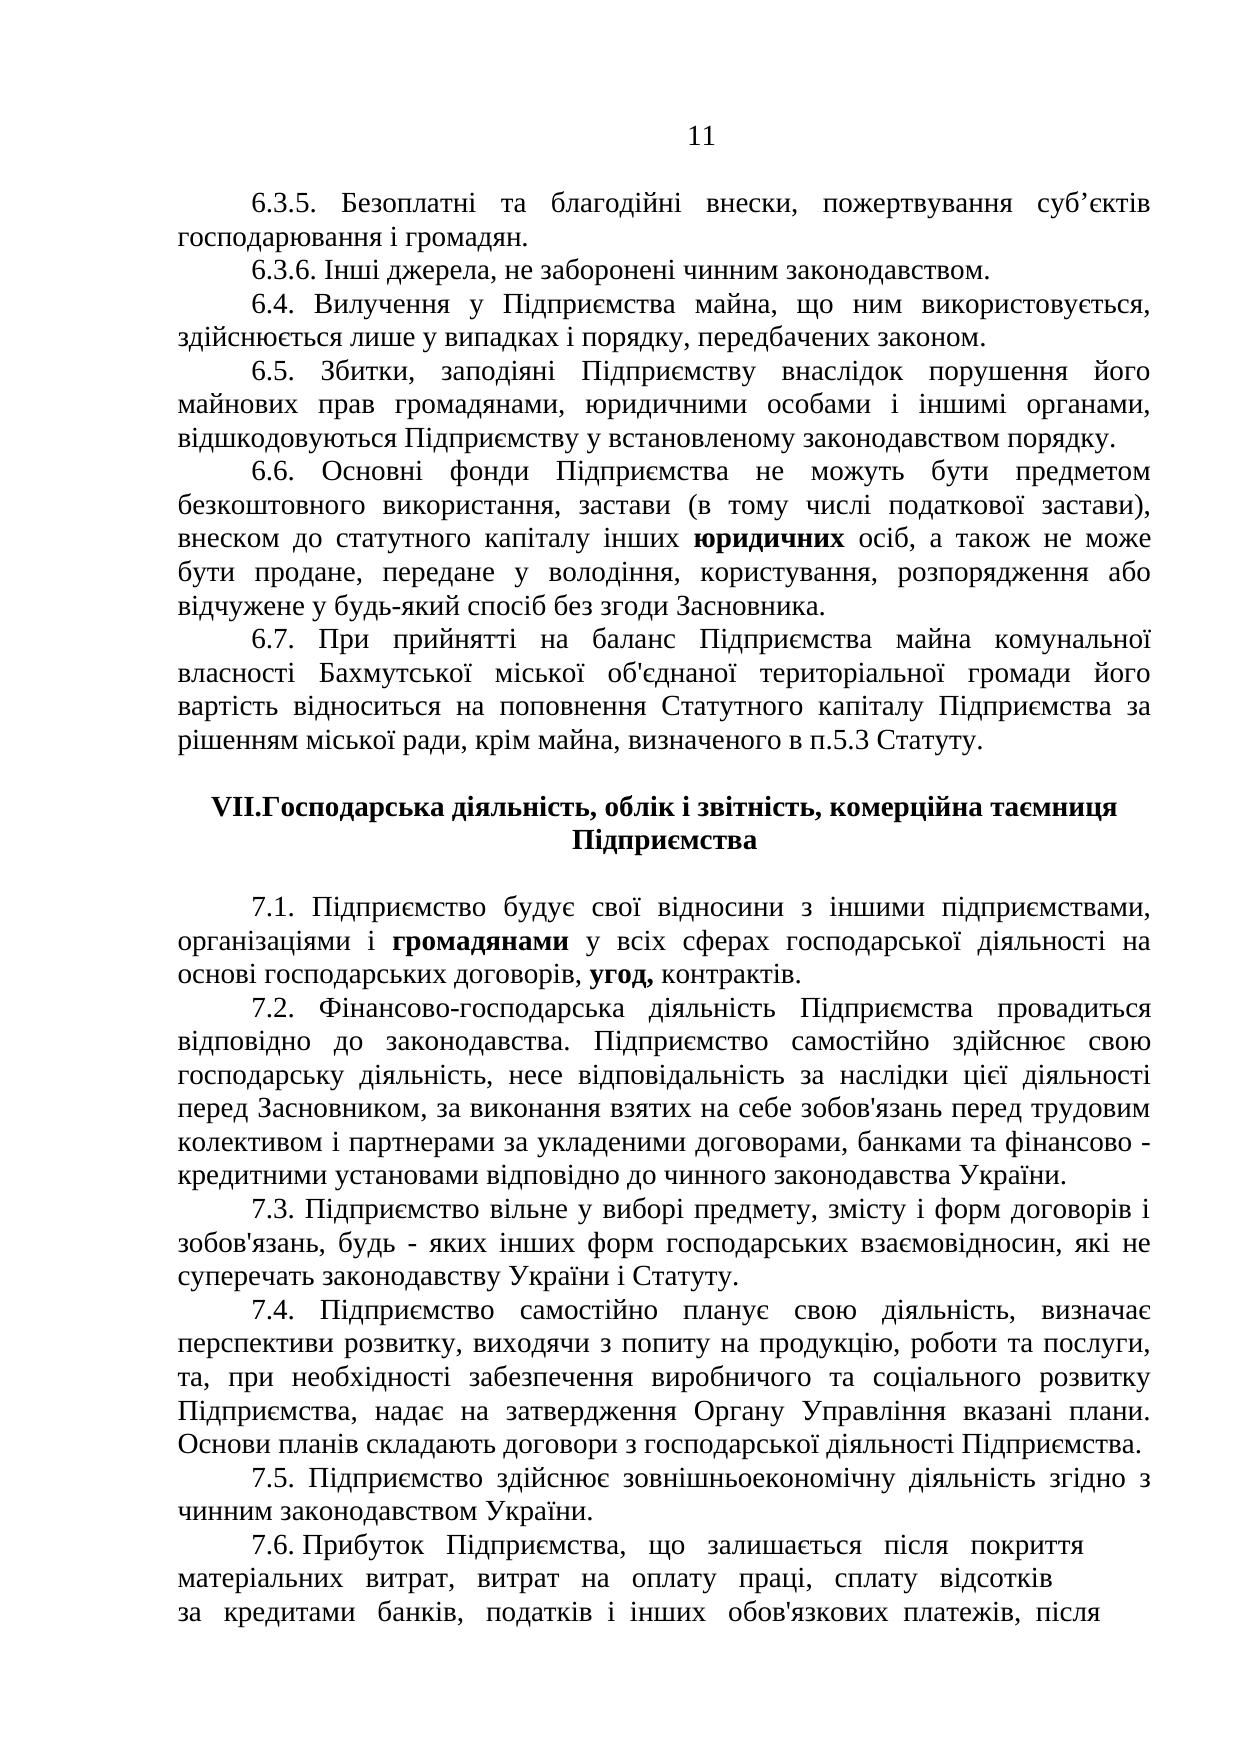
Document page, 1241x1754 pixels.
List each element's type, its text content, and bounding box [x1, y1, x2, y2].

text 6.3.5. Безоплатні та благодійні внески, пожертвування суб’єктів господарювання і громадян. [177, 185, 1152, 252]
text матеріальних витрат, витрат на оплату праці, сплату відсотків [177, 1560, 1152, 1594]
text за кредитами банків, податків і інших обов'язкових платежів, після [177, 1594, 1152, 1627]
text VIІ.Господарська діяльність, облік і звітність, комерційна таємниця Підприємства [177, 789, 1152, 856]
text 6.4. Вилучення у Підприємства майна, що ним використовується, здійснюється лише у випадках і порядку, передбачених законом. [177, 286, 1152, 353]
text 7.6. Прибуток Підприємства, що залишається після покриття [177, 1527, 1152, 1560]
text 7.1. Підприємство будує свої відносини з іншими підприємствами, організаціями і громадянами у всіх сферах господарської діяльності на основі господарських договорів, угод, контрактів. [177, 889, 1152, 990]
text 7.4. Підприємство самостійно планує свою діяльність, визначає перспективи розвитку, виходячи з попиту на продукцію, роботи та послуги, та, при необхідності забезпечення виробничого та соціального розвитку Підприємства, надає на затвердження Органу Управління вказані плани. Основи планів складають договори з господарської діяльності Підприємства. [177, 1292, 1152, 1460]
text 6.5. Збитки, заподіяні Підприємству внаслідок порушення його майнових прав громадянами, юридичними особами і іншимі органами, відшкодовуються Підприємству у встановленому законодавством порядку. [177, 353, 1152, 453]
text 11 [177, 118, 1152, 152]
text 6.7. При прийнятті на баланс Підприємства майна комунальної власності Бахмутської міської об'єднаної територіальної громади його вартість відноситься на поповнення Статутного капіталу Підприємства за рішенням міської ради, крім майна, визначеного в п.5.3 Статуту. [177, 621, 1152, 755]
text 6.3.6. Інші джерела, не заборонені чинним законодавством. [177, 252, 1152, 286]
text 7.5. Підприємство здійснює зовнішньоекономічну діяльність згідно з чинним законодавством України. [177, 1460, 1152, 1527]
text 6.6. Основні фонди Підприємства не можуть бути предметом безкоштовного використання, застави (в тому числі податкової застави), внеском до статутного капіталу інших юридичних осіб, а також не може бути продане, передане у володіння, користування, розпорядження або відчужене у будь-який спосіб без згоди Засновника. [177, 453, 1152, 621]
text 7.2. Фінансово-господарська діяльність Підприємства провадиться відповідно до законодавства. Підприємство самостійно здійснює свою господарську діяльність, несе відповідальність за наслідки цієї діяльності перед Засновником, за виконання взятих на себе зобов'язань перед трудовим колективом і партнерами за укладеними договорами, банками та фінансово - кредитними установами відповідно до чинного законодавства України. [177, 990, 1152, 1191]
text 7.3. Підприємство вільне у виборі предмету, змісту і форм договорів і зобов'язань, будь - яких інших форм господарських взаємовідносин, які не суперечать законодавству України і Статуту. [177, 1191, 1152, 1292]
